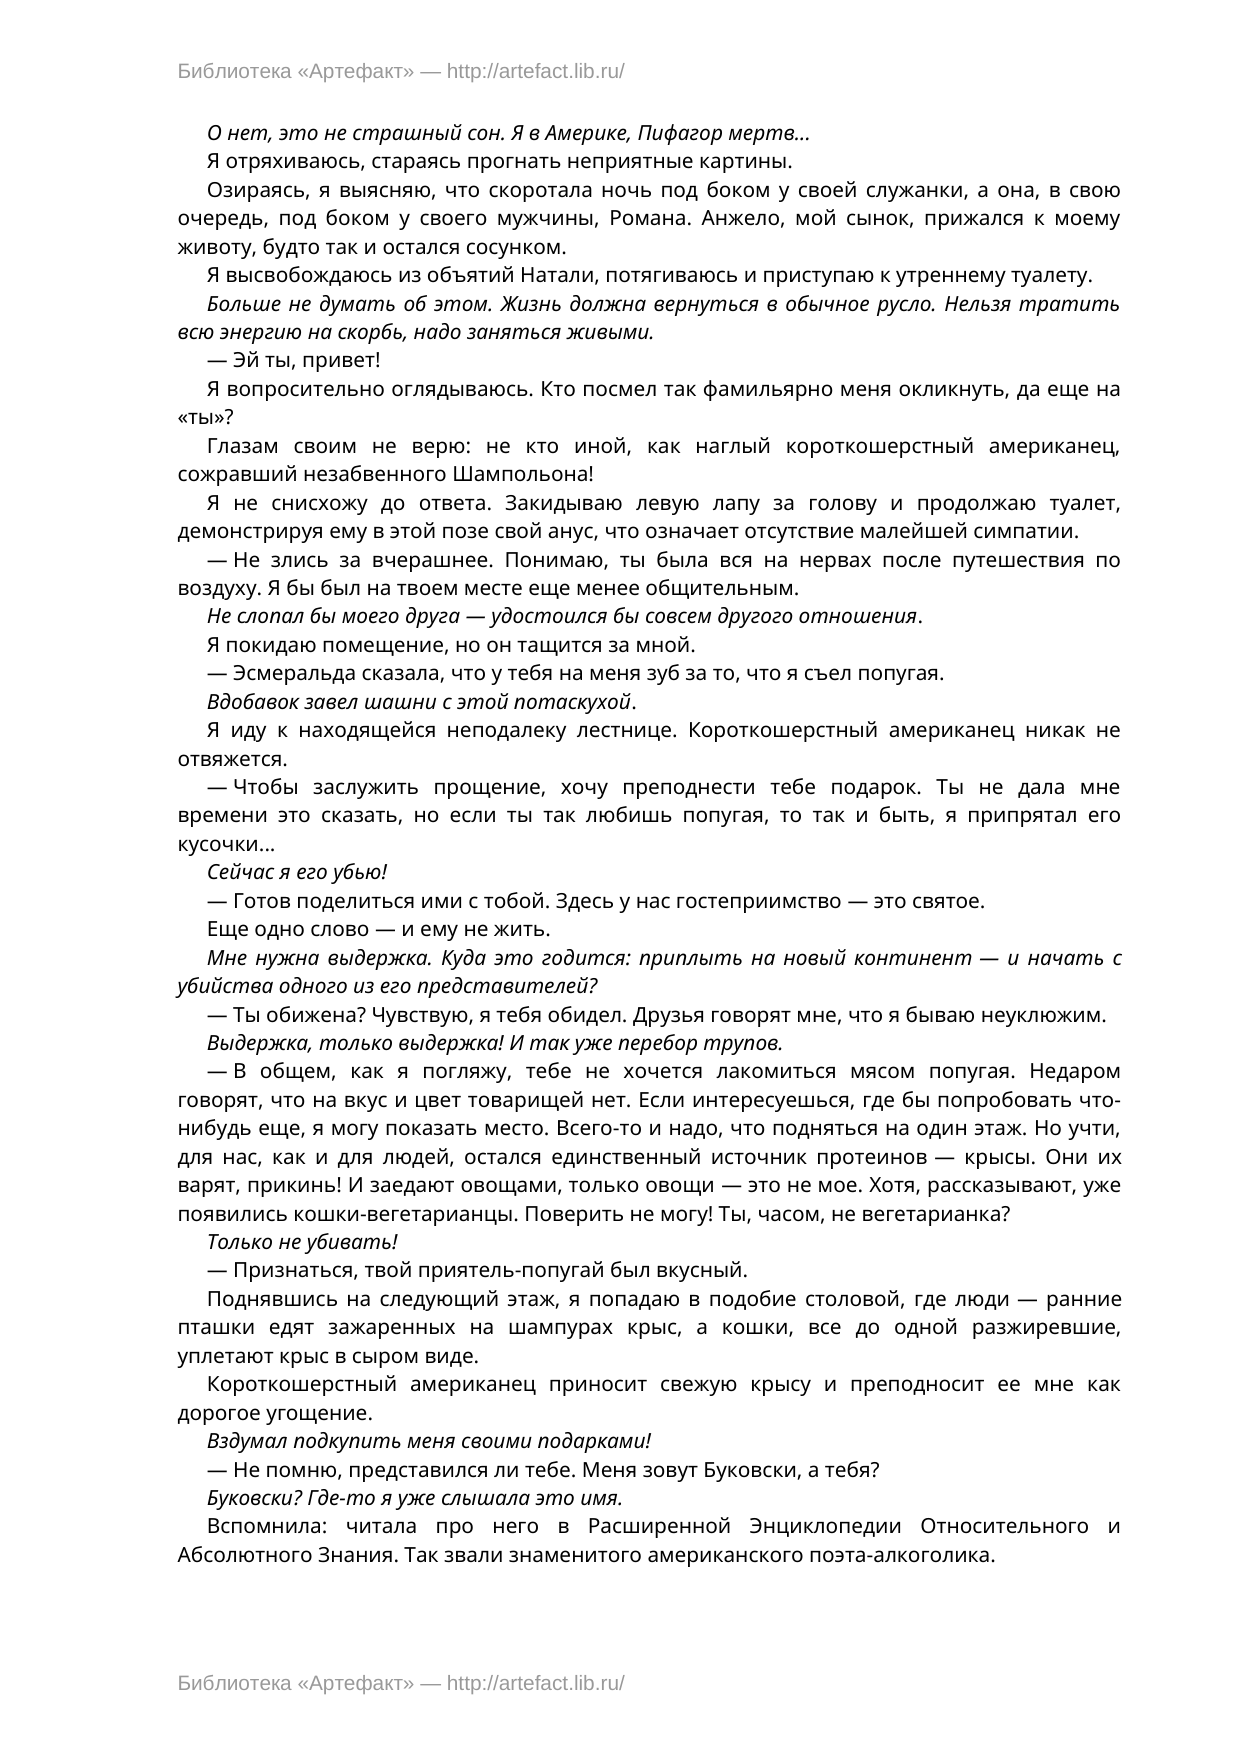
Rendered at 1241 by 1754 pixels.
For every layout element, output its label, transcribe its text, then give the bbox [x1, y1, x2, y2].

text Я не снисхожу до ответа. Закидываю левую лапу за голову и продолжаю туалет, демонстрируя ему в этой позе свой анус, что означает отсутствие малейшей симпатии. [177, 488, 1122, 545]
text Вспомнила: читала про него в Расширенной Энциклопедии Относительного и Абсолютного Знания. Так звали знаменитого американского поэта-алкоголика. [177, 1512, 1122, 1568]
text Я высвобождаюсь из объятий Натали, потягиваюсь и приступаю к утреннему туалету. [177, 260, 1122, 289]
text — Не помню, представился ли тебе. Меня зовут Буковски, а тебя? [177, 1455, 1122, 1483]
text Я вопросительно оглядываюсь. Кто посмел так фамильярно меня окликнуть, да еще на «ты»? [177, 374, 1122, 431]
text — В общем, как я погляжу, тебе не хочется лакомиться мясом попугая. Недаром говорят, что на вкус и цвет товарищей нет. Если интересуешься, где бы попробовать что-нибудь еще, я могу показать место. Всего-то и надо, что подняться на один этаж. Но учти, для нас, как и для людей, остался единственный источник протеинов — крысы. Они их варят, прикинь! И заедают овощами, только овощи — это не мое. Хотя, рассказывают, уже появились кошки-вегетарианцы. Поверить не могу! Ты, часом, не вегетарианка? [177, 1057, 1122, 1227]
text Еще одно слово — и ему не жить. [177, 914, 1122, 943]
text Короткошерстный американец приносит свежую крысу и преподносит ее мне как дорогое угощение. [177, 1369, 1122, 1426]
text — Чтобы заслужить прощение, хочу преподнести тебе подарок. Ты не дала мне времени это сказать, но если ты так любишь попугая, то так и быть, я припрятал его кусочки... [177, 772, 1122, 857]
text — Ты обижена? Чувствую, я тебя обидел. Друзья говорят мне, что я бываю неуклюжим. [177, 1000, 1122, 1028]
text Мне нужна выдержка. Куда это годится: приплыть на новый континент — и начать с убийства одного из его представителей? [177, 943, 1122, 1000]
text Вздумал подкупить меня своими подарками! [177, 1426, 1122, 1455]
text Только не убивать! [177, 1227, 1122, 1256]
text — Признаться, твой приятель-попугай был вкусный. [177, 1256, 1122, 1284]
text — Эй ты, привет! [177, 346, 1122, 374]
text — Эсмеральда сказала, что у тебя на меня зуб за то, что я съел попугая. [177, 658, 1122, 687]
text Озираясь, я выясняю, что скоротала ночь под боком у своей служанки, а она, в свою очередь, под боком у своего мужчины, Романа. Анжело, мой сынок, прижался к моему животу, будто так и остался сосунком. [177, 175, 1122, 260]
text Вдобавок завел шашни с этой потаскухой. [177, 687, 1122, 715]
text Я покидаю помещение, но он тащится за мной. [177, 630, 1122, 658]
text Не слопал бы моего друга — удостоился бы совсем другого отношения. [177, 602, 1122, 630]
text Сейчас я его убью! [177, 857, 1122, 886]
text — Не злись за вчерашнее. Понимаю, ты была вся на нервах после путешествия по воздуху. Я бы был на твоем месте еще менее общительным. [177, 545, 1122, 602]
text Я отряхиваюсь, стараясь прогнать неприятные картины. [177, 147, 1122, 175]
text О нет, это не страшный сон. Я в Америке, Пифагор мертв... [177, 118, 1122, 147]
text Буковски? Где-то я уже слышала это имя. [177, 1483, 1122, 1512]
text Больше не думать об этом. Жизнь должна вернуться в обычное русло. Нельзя тратить всю энергию на скорбь, надо заняться живыми. [177, 289, 1122, 346]
text Глазам своим не верю: не кто иной, как наглый короткошерстный американец, сожравший незабвенного Шампольона! [177, 431, 1122, 488]
text Выдержка, только выдержка! И так уже перебор трупов. [177, 1028, 1122, 1057]
text — Готов поделиться ими с тобой. Здесь у нас гостеприимство — это святое. [177, 886, 1122, 914]
text Я иду к находящейся неподалеку лестнице. Короткошерстный американец никак не отвяжется. [177, 715, 1122, 772]
text Поднявшись на следующий этаж, я попадаю в подобие столовой, где люди — ранние пташки едят зажаренных на шампурах крыс, а кошки, все до одной разжиревшие, уплетают крыс в сыром виде. [177, 1284, 1122, 1369]
